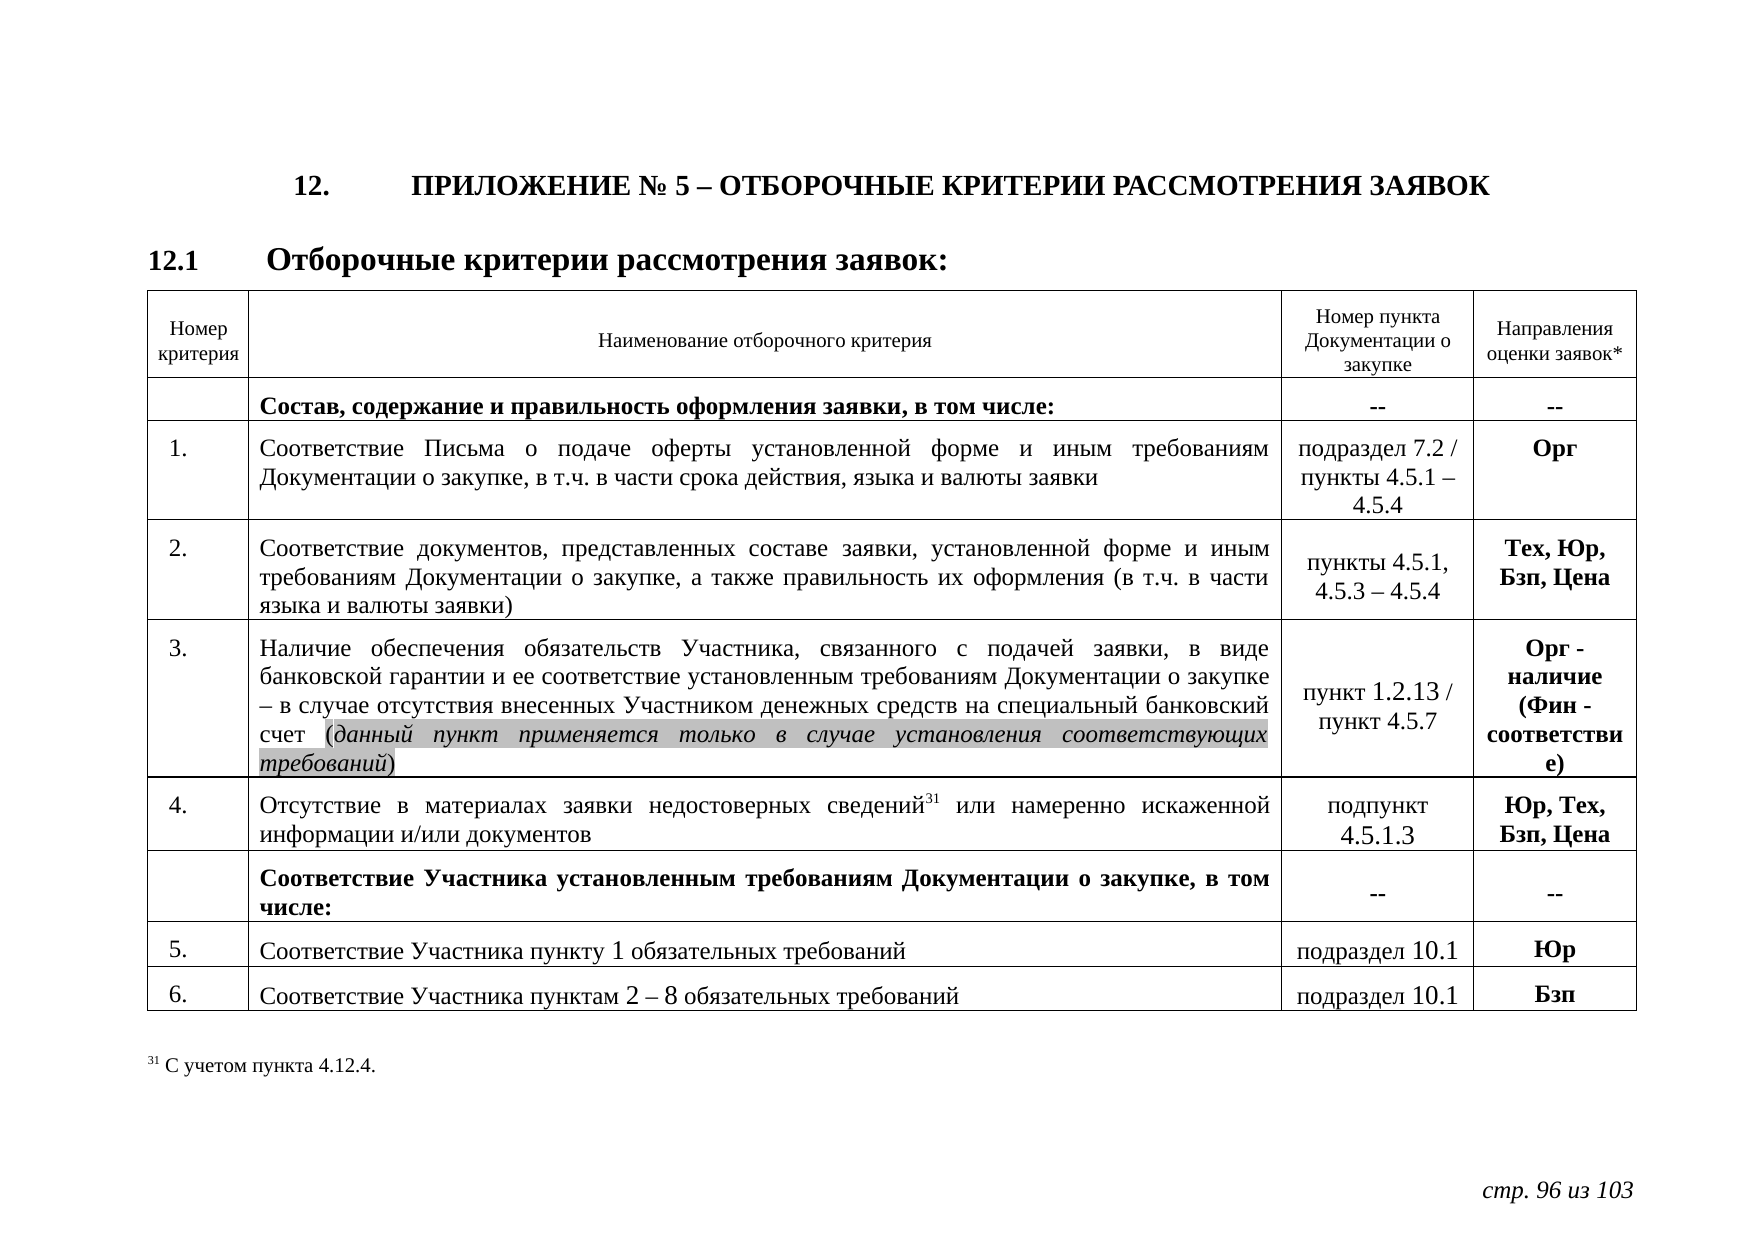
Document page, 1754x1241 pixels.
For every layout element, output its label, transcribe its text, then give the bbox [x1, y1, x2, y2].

table_cell -- [1474, 378, 1636, 419]
table_header Наименование отборочного критерия [249, 291, 1281, 377]
table_cell -- [1474, 851, 1636, 921]
table_cell пункт 1.2.13 / пункт 4.5.7 [1282, 620, 1473, 776]
table_cell Орг - наличие (Фин - соответствие) [1474, 620, 1636, 776]
table_cell [148, 520, 248, 619]
subtitle Отборочные критерии рассмотрения заявок: [148, 239, 1636, 277]
table_cell [148, 851, 248, 921]
table_cell Соответствие Участника пунктам 2 – 8 обязательных требований [249, 967, 1281, 1010]
subtitle ПРИЛОЖЕНИЕ № 5 – ОТБОРОЧНЫЕ КРИТЕРИИ РАССМОТРЕНИЯ ЗАЯВОК [148, 168, 1636, 202]
table_cell подпункт 4.5.1.3 [1282, 778, 1473, 850]
table_cell [148, 378, 248, 419]
table_cell Соответствие Участника установленным требованиям Документации о закупке, в том числе: [249, 851, 1281, 921]
table_cell Юр [1474, 922, 1636, 966]
table_cell Состав, содержание и правильность оформления заявки, в том числе: [249, 378, 1281, 419]
table_cell -- [1282, 378, 1473, 419]
table_cell [148, 421, 248, 519]
table_cell подраздел 10.1 [1282, 922, 1473, 966]
table_cell [148, 922, 248, 966]
table_cell Соответствие Письма о подаче оферты установленной форме и иным требованиям Документации о закупке, в т.ч. в части срока действия, языка и валюты заявки [249, 421, 1281, 519]
table_cell [148, 967, 248, 1010]
table_cell [148, 620, 248, 776]
table_cell Орг [1474, 421, 1636, 519]
table_cell Тех, Юр, Бзп, Цена [1474, 520, 1636, 619]
table_header Номер пункта Документации о закупке [1282, 291, 1473, 377]
table_cell Соответствие документов, представленных составе заявки, установленной форме и иным требованиям Документации о закупке, а также правильность их оформления (в т.ч. в части языка и валюты заявки) [249, 520, 1281, 619]
table_cell Бзп [1474, 967, 1636, 1010]
table_header Направления оценки заявок* [1474, 291, 1636, 377]
table_cell [148, 778, 248, 850]
table_cell Наличие обеспечения обязательств Участника, связанного с подачей заявки, в виде банковской гарантии и ее соответствие установленным требованиям Документации о закупке – в случае отсутствия внесенных Участником денежных средств на специальный банковский счет (данный пункт применяется только в случае установления соответствующих требований) [249, 620, 1281, 776]
table_header Номер критерия [148, 291, 248, 377]
table_cell подраздел 10.1 [1282, 967, 1473, 1010]
table_cell подраздел 7.2 / пункты 4.5.1 – 4.5.4 [1282, 421, 1473, 519]
table_cell Юр, Тех, Бзп, Цена [1474, 778, 1636, 850]
table_cell Соответствие Участника пункту 1 обязательных требований [249, 922, 1281, 966]
table_cell пункты 4.5.1, 4.5.3 – 4.5.4 [1282, 520, 1473, 619]
table_cell Отсутствие в материалах заявки недостоверных сведений или намеренно искаженной информации и/или документов [249, 778, 1281, 850]
table_cell -- [1282, 851, 1473, 921]
